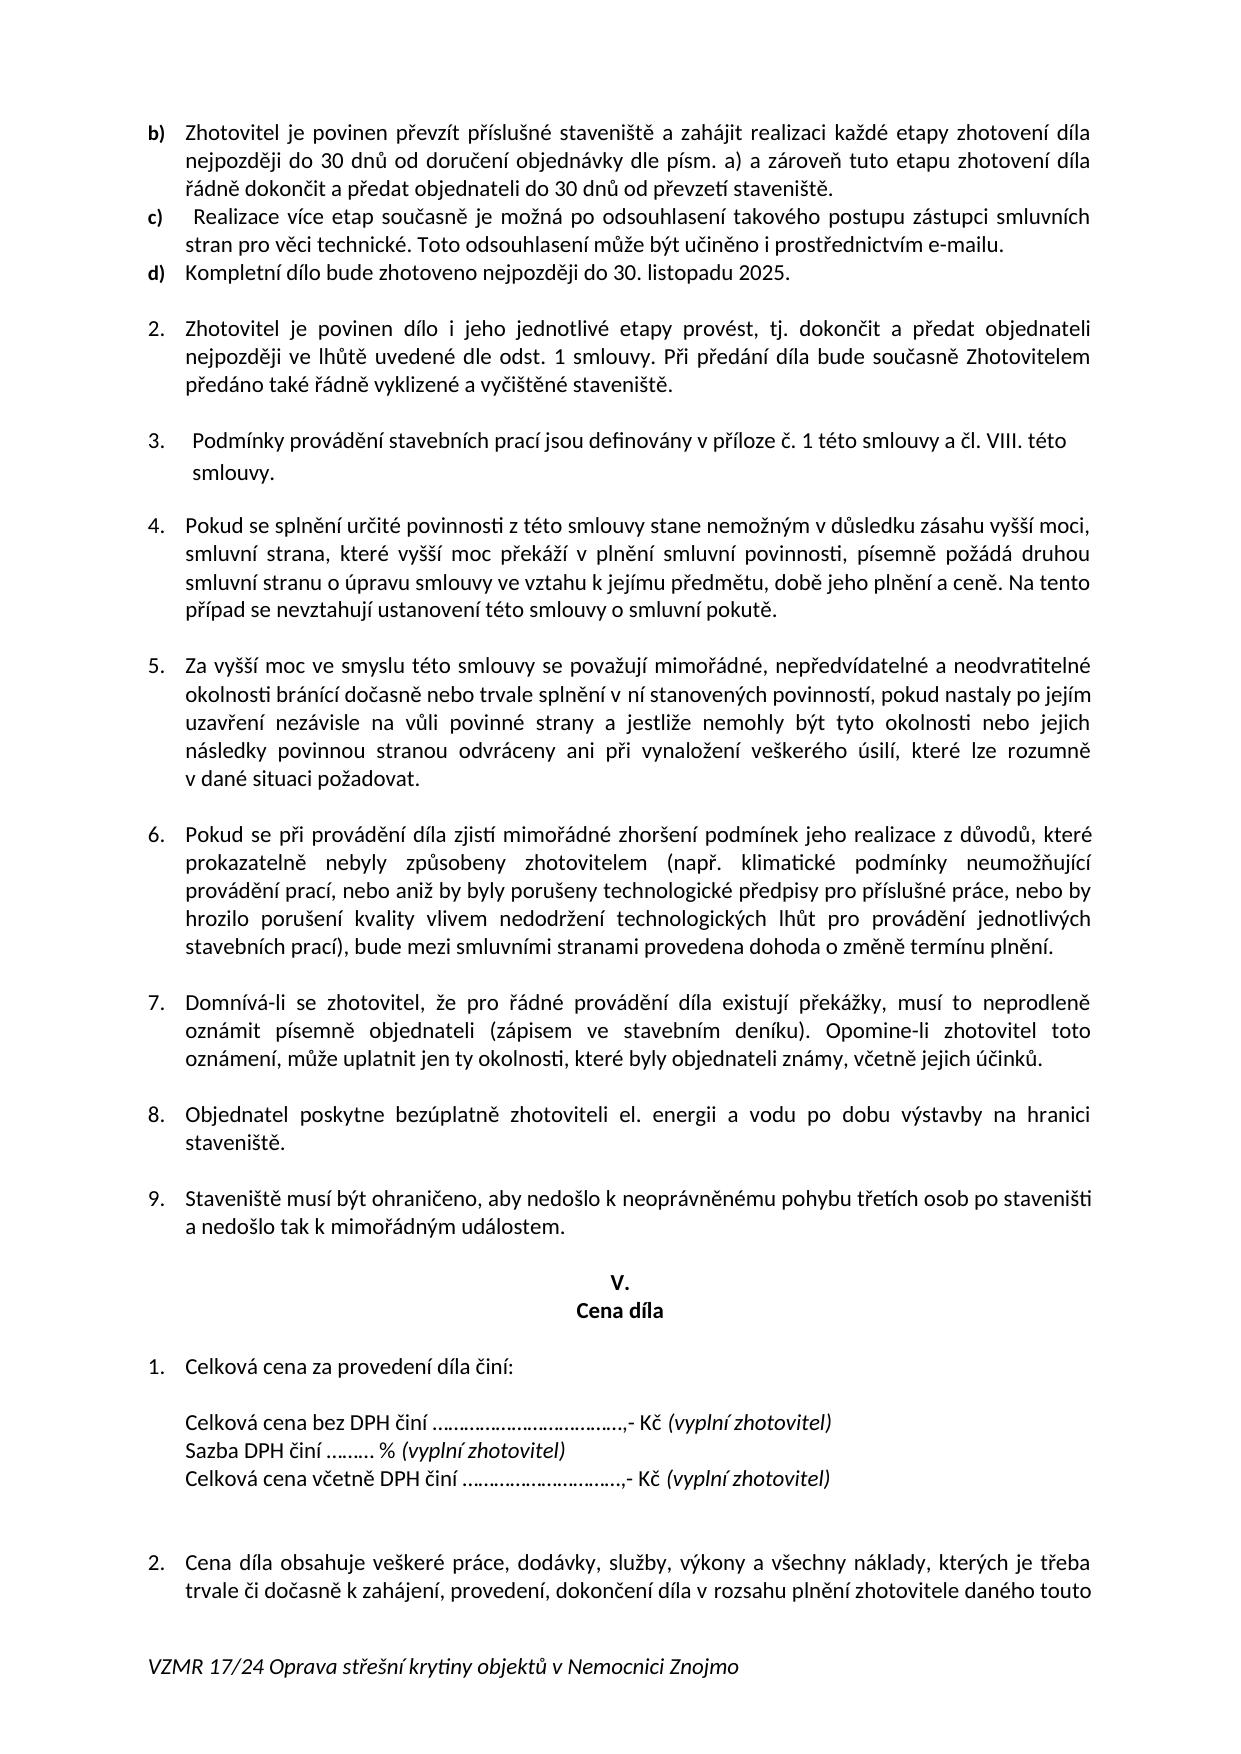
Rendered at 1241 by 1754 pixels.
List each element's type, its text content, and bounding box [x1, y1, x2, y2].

text V. Cena díla [148, 1268, 1092, 1324]
list Objednatel poskytne bezúplatně zhotoviteli el. energii a vodu po dobu výstavby na hranici staveniště. [148, 1100, 1092, 1156]
list Staveniště musí být ohraničeno, aby nedošlo k neoprávněnému pohybu třetích osob po staveništi a nedošlo tak k mimořádným událostem. [148, 1184, 1092, 1240]
list Realizace více etap současně je možná po odsouhlasení takového postupu zástupci smluvních stran pro věci technické. Toto odsouhlasení může být učiněno i prostřednictvím e-mailu. [148, 202, 1092, 258]
list Pokud se splnění určité povinnosti z této smlouvy stane nemožným v důsledku zásahu vyšší moci, smluvní strana, které vyšší moc překáží v plnění smluvní povinnosti, písemně požádá druhou smluvní stranu o úpravu smlouvy ve vztahu k jejímu předmětu, době jeho plnění a ceně. Na tento případ se nevztahují ustanovení této smlouvy o smluvní pokutě. [148, 512, 1092, 624]
text Celková cena včetně DPH činí …………………………,- Kč (vyplní zhotovitel) [148, 1464, 1092, 1492]
list Zhotovitel je povinen převzít příslušné staveniště a zahájit realizaci každé etapy zhotovení díla nejpozději do 30 dnů od doručení objednávky dle písm. a) a zároveň tuto etapu zhotovení díla řádně dokončit a předat objednateli do 30 dnů od převzetí staveniště. [148, 118, 1092, 202]
list Celková cena za provedení díla činí: [148, 1352, 1092, 1380]
list Podmínky provádění stavebních prací jsou definovány v příloze č. 1 této smlouvy a čl. VIII. této smlouvy. [148, 426, 1092, 487]
text Sazba DPH činí ……… % (vyplní zhotovitel) [148, 1436, 1092, 1464]
list Domnívá-li se zhotovitel, že pro řádné provádění díla existují překážky, musí to neprodleně oznámit písemně objednateli (zápisem ve stavebním deníku). Opomine-li zhotovitel toto oznámení, může uplatnit jen ty okolnosti, které byly objednateli známy, včetně jejich účinků. [148, 988, 1092, 1072]
text Celková cena bez DPH činí ………………………………,- Kč (vyplní zhotovitel) [148, 1408, 1092, 1436]
list Za vyšší moc ve smyslu této smlouvy se považují mimořádné, nepředvídatelné a neodvratitelné okolnosti bránící dočasně nebo trvale splnění v ní stanovených povinností, pokud nastaly po jejím uzavření nezávisle na vůli povinné strany a jestliže nemohly být tyto okolnosti nebo jejich následky povinnou stranou odvráceny ani při vynaložení veškerého úsilí, které lze rozumně v dané situaci požadovat. [148, 652, 1092, 792]
list Kompletní dílo bude zhotoveno nejpozději do 30. listopadu 2025. [148, 258, 1092, 286]
list Pokud se při provádění díla zjistí mimořádné zhoršení podmínek jeho realizace z důvodů, které prokazatelně nebyly způsobeny zhotovitelem (např. klimatické podmínky neumožňující provádění prací, nebo aniž by byly porušeny technologické předpisy pro příslušné práce, nebo by hrozilo porušení kvality vlivem nedodržení technologických lhůt pro provádění jednotlivých stavebních prací), bude mezi smluvními stranami provedena dohoda o změně termínu plnění. [148, 820, 1092, 960]
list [148, 1548, 1092, 1604]
list Zhotovitel je povinen dílo i jeho jednotlivé etapy provést, tj. dokončit a předat objednateli nejpozději ve lhůtě uvedené dle odst. 1 smlouvy. Při předání díla bude současně Zhotovitelem předáno také řádně vyklizené a vyčištěné staveniště. [148, 314, 1092, 398]
